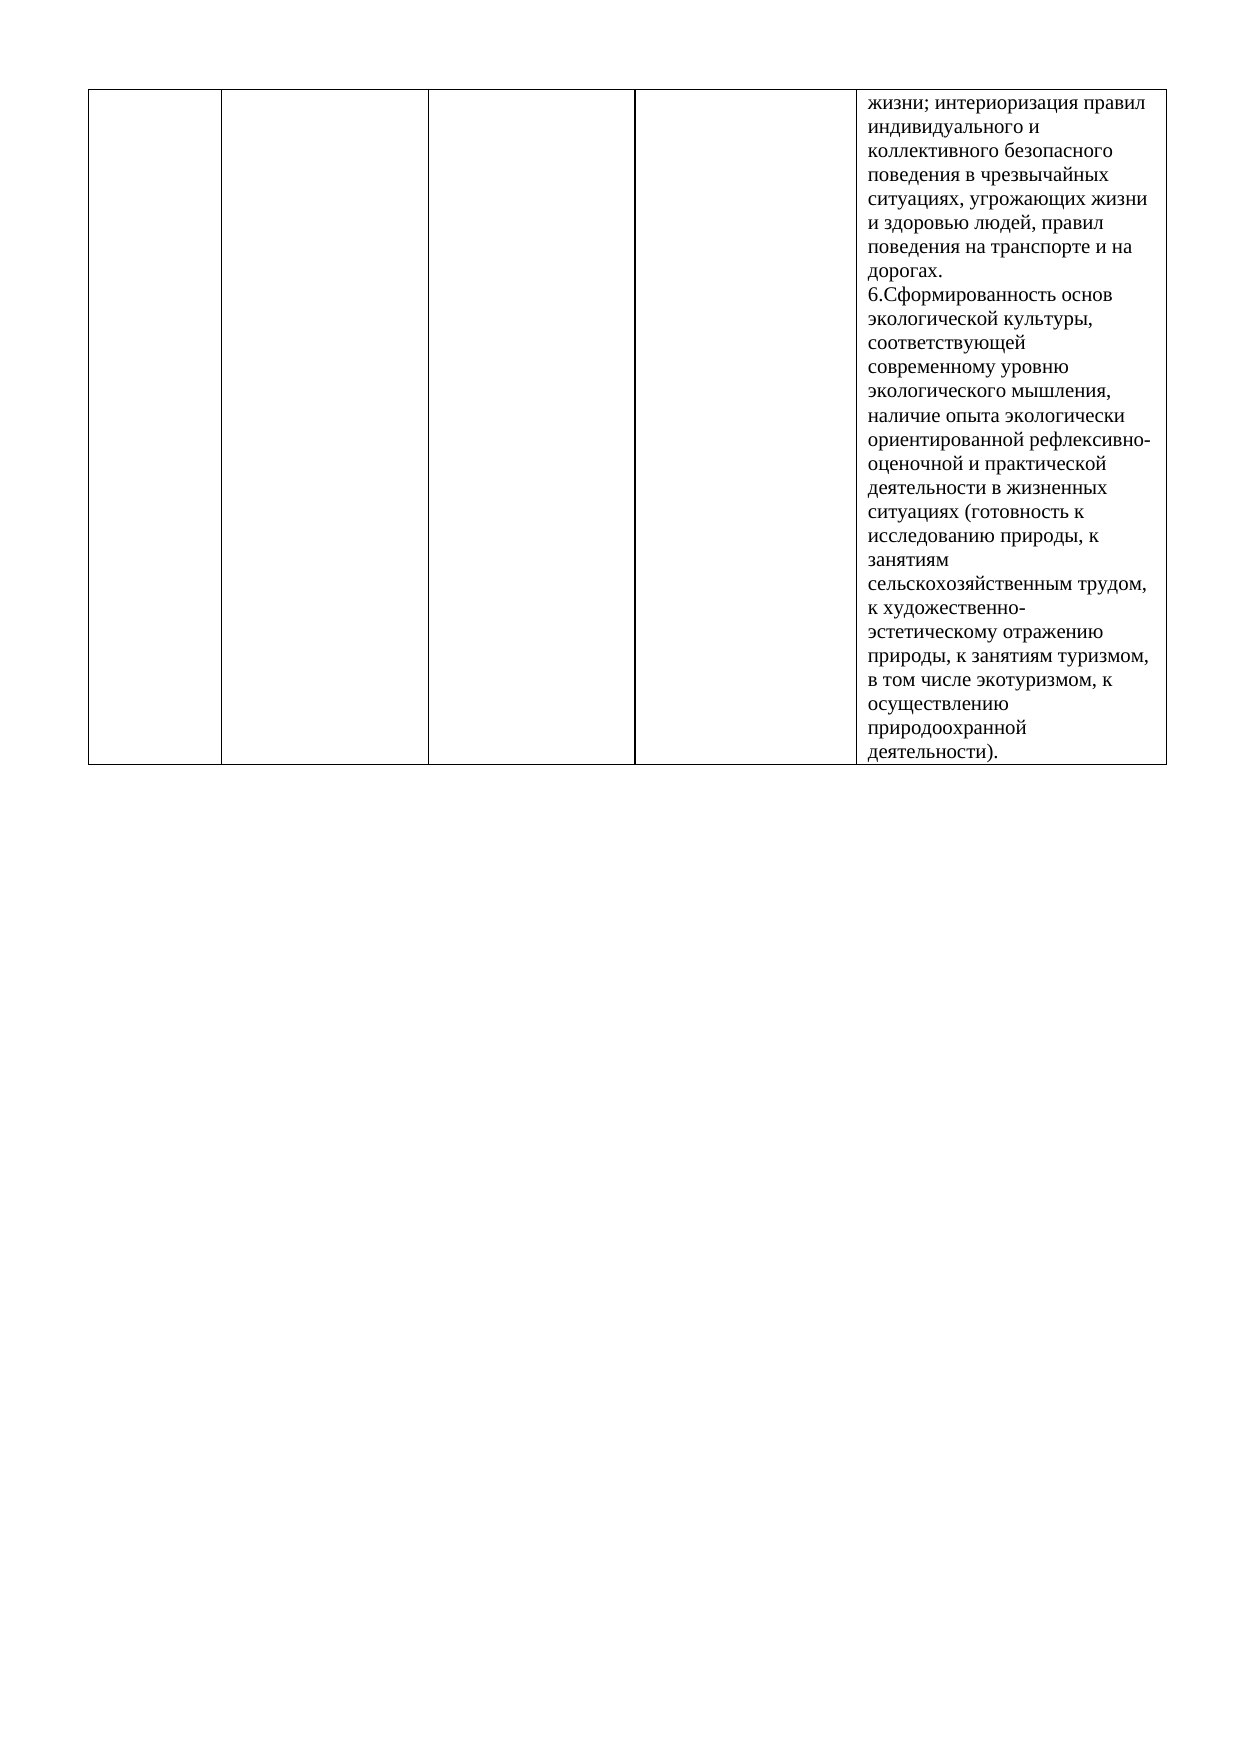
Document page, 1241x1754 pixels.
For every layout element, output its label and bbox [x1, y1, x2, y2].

table_cell [857, 90, 1166, 763]
table_cell [429, 90, 634, 763]
table_cell [222, 90, 428, 763]
table_cell [89, 90, 221, 763]
table_cell [636, 90, 856, 763]
